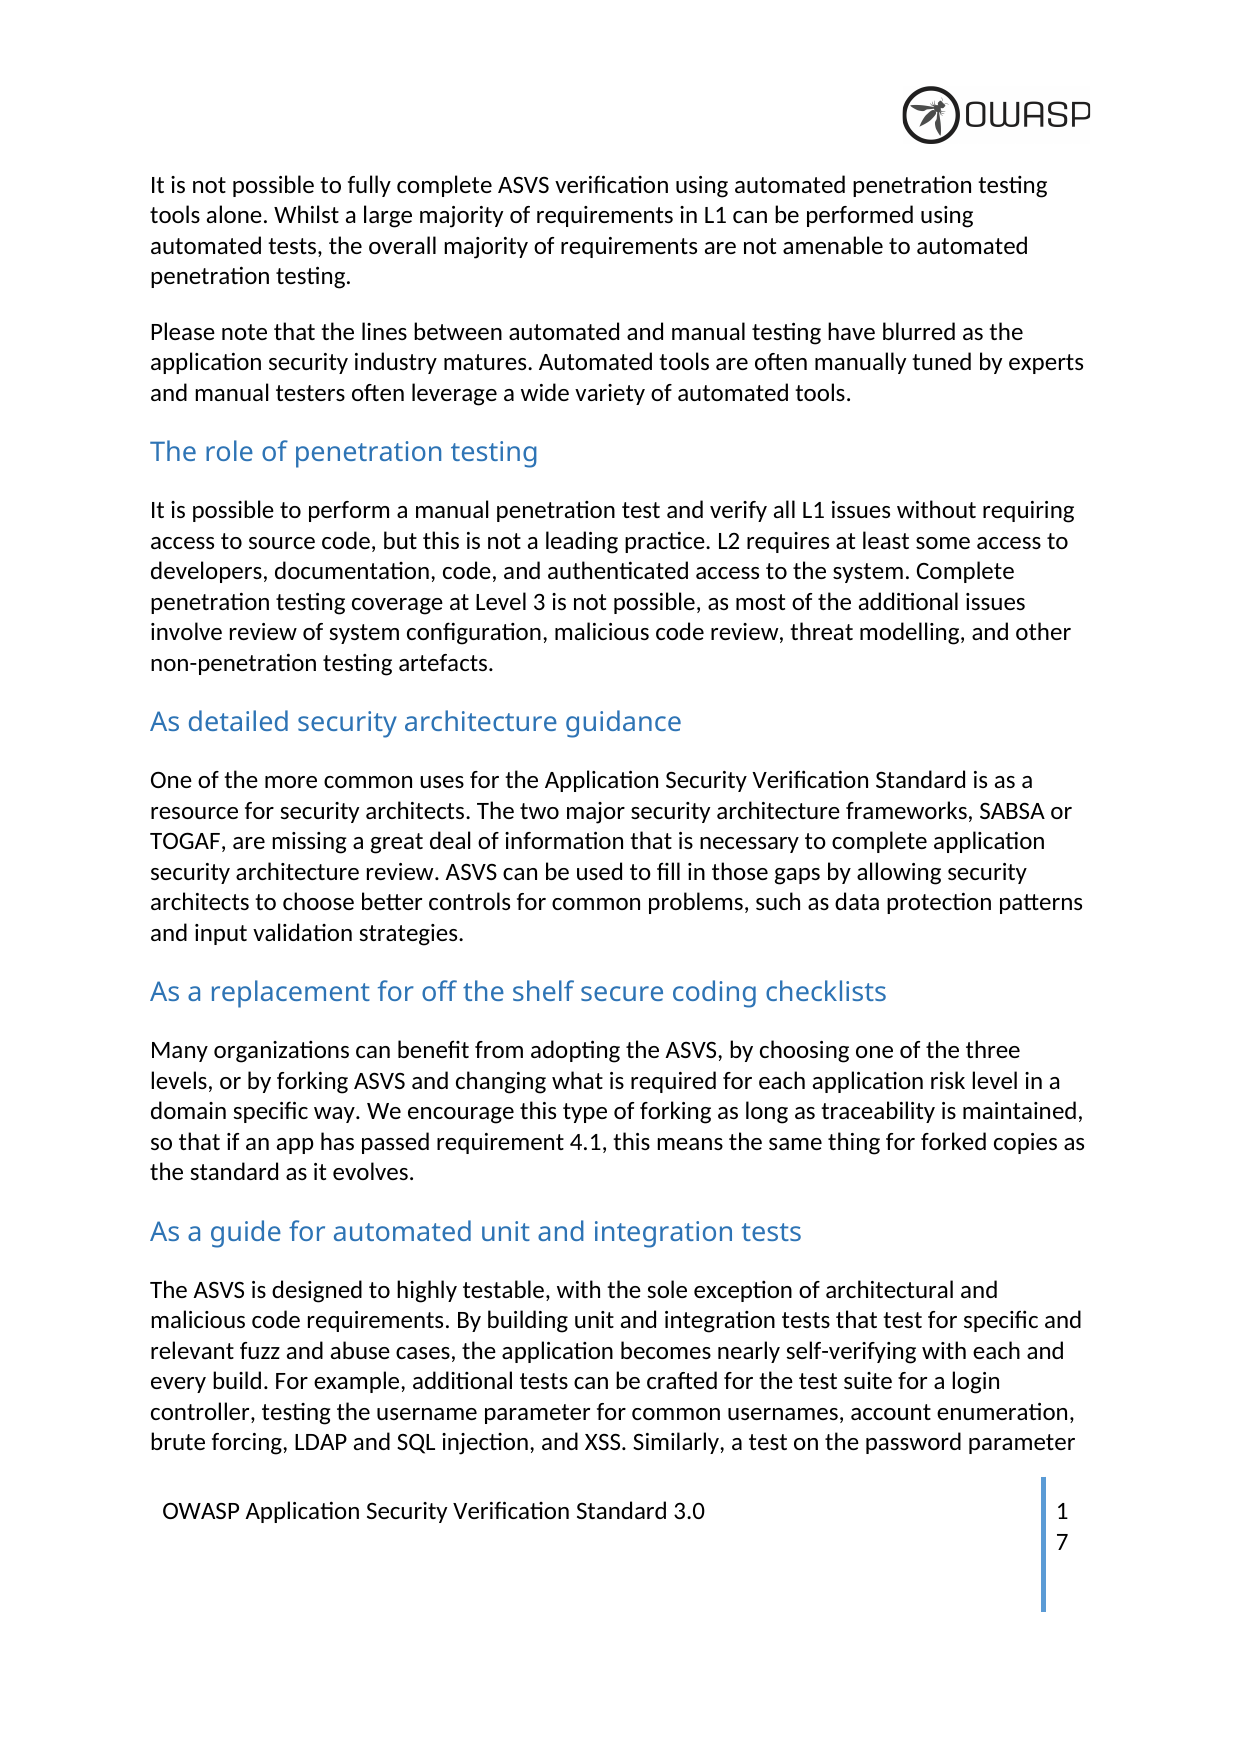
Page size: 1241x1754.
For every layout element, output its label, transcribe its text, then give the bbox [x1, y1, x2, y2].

text It is possible to perform a manual penetration test and verify all L1 issues without requiring access to source code, but this is not a leading practice. L2 requires at least some access to developers, documentation, code, and authenticated access to the system. Complete penetration testing coverage at Level 3 is not possible, as most of the additional issues involve review of system configuration, malicious code review, threat modelling, and other non-penetration testing artefacts. [150, 494, 1090, 678]
subtitle As detailed security architecture guidance [150, 703, 1090, 739]
text Please note that the lines between automated and manual testing have blurred as the application security industry matures. Automated tools are often manually tuned by experts and manual testers often leverage a wide variety of automated tools. [150, 316, 1090, 408]
subtitle As a replacement for off the shelf secure coding checklists [150, 973, 1090, 1009]
text Many organizations can benefit from adopting the ASVS, by choosing one of the three levels, or by forking ASVS and changing what is required for each application risk level in a domain specific way. We encourage this type of forking as long as traceability is maintained, so that if an app has passed requirement 4.1, this means the same thing for forked copies as the standard as it evolves. [150, 1034, 1090, 1187]
subtitle As a guide for automated unit and integration tests [150, 1212, 1090, 1249]
text One of the more common uses for the Application Security Verification Standard is as a resource for security architects. The two major security architecture frameworks, SABSA or TOGAF, are missing a great deal of information that is necessary to complete application security architecture review. ASVS can be used to fill in those gaps by allowing security architects to choose better controls for common problems, such as data protection patterns and input validation strategies. [150, 764, 1090, 948]
picture [902, 86, 1091, 144]
subtitle The role of penetration testing [150, 433, 1090, 469]
text It is not possible to fully complete ASVS verification using automated penetration testing tools alone. Whilst a large majority of requirements in L1 can be performed using automated tests, the overall majority of requirements are not amenable to automated penetration testing. [150, 169, 1090, 291]
